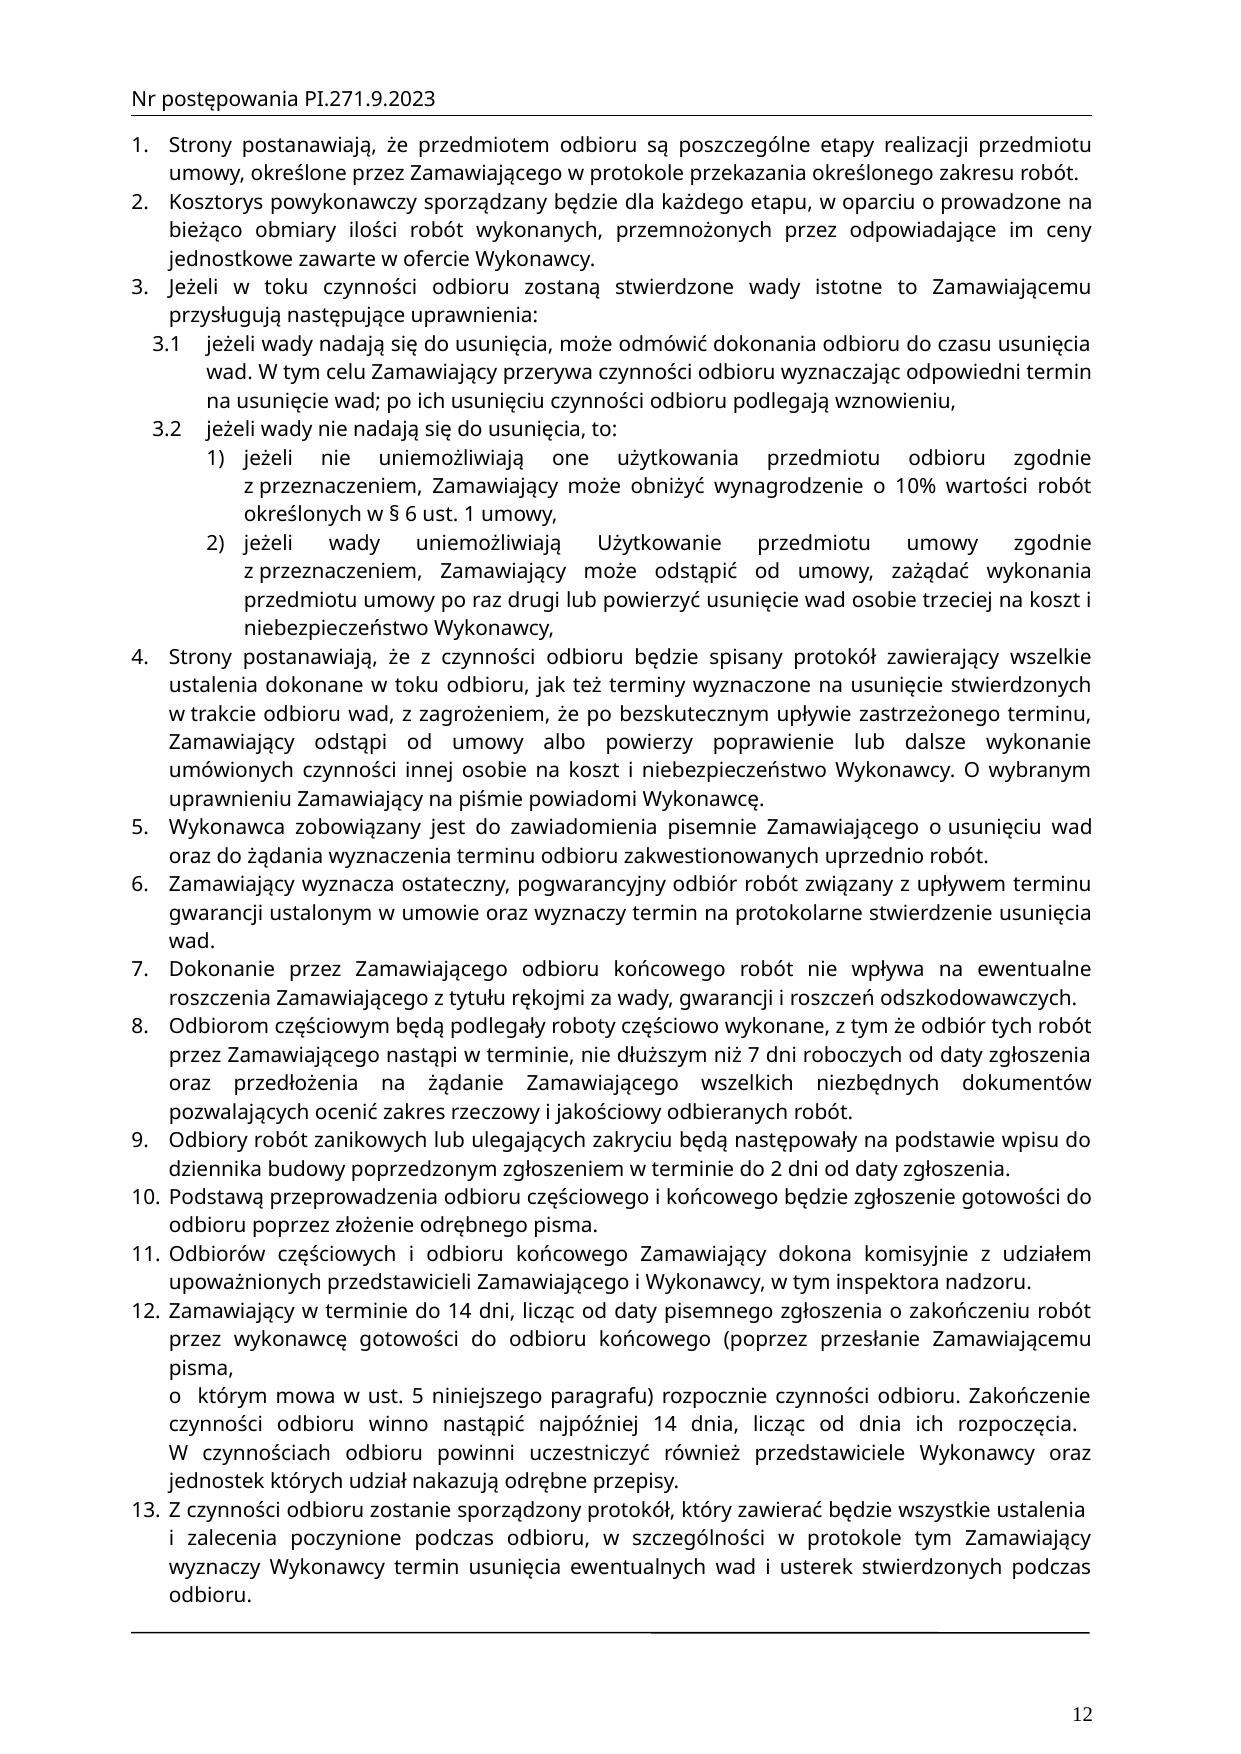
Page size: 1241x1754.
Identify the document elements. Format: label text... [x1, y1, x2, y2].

list Jeżeli w toku czynności odbioru zostaną stwierdzone wady istotne to Zamawiającemu przysługują następujące uprawnienia: [131, 272, 1092, 329]
list Odbiory robót zanikowych lub ulegających zakryciu będą następowały na podstawie wpisu do dziennika budowy poprzedzonym zgłoszeniem w terminie do 2 dni od daty zgłoszenia. [131, 1125, 1092, 1182]
list Wykonawca zobowiązany jest do zawiadomienia pisemnie Zamawiającego o usunięciu wad oraz do żądania wyznaczenia terminu odbioru zakwestionowanych uprzednio robót. [131, 812, 1092, 869]
list Podstawą przeprowadzenia odbioru częściowego i końcowego będzie zgłoszenie gotowości do odbioru poprzez złożenie odrębnego pisma. [131, 1182, 1092, 1239]
list jeżeli wady nadają się do usunięcia, może odmówić dokonania odbioru do czasu usunięcia wad. W tym celu Zamawiający przerywa czynności odbioru wyznaczając odpowiedni termin na usunięcie wad; po ich usunięciu czynności odbioru podlegają wznowieniu, [152, 329, 1092, 414]
list Dokonanie przez Zamawiającego odbioru końcowego robót nie wpływa na ewentualne roszczenia Zamawiającego z tytułu rękojmi za wady, gwarancji i roszczeń odszkodowawczych. [131, 954, 1092, 1011]
list Zamawiający w terminie do 14 dni, licząc od daty pisemnego zgłoszenia o zakończeniu robót przez wykonawcę gotowości do odbioru końcowego (poprzez przesłanie Zamawiającemu pisma, o którym mowa w ust. 5 niniejszego paragrafu) rozpocznie czynności odbioru. Zakończenie czynności odbioru winno nastąpić najpóźniej 14 dnia, licząc od dnia ich rozpoczęcia. W czynnościach odbioru powinni uczestniczyć również przedstawiciele Wykonawcy oraz jednostek których udział nakazują odrębne przepisy. [131, 1296, 1092, 1495]
list Odbiorom częściowym będą podlegały roboty częściowo wykonane, z tym że odbiór tych robót przez Zamawiającego nastąpi w terminie, nie dłuższym niż 7 dni roboczych od daty zgłoszenia oraz przedłożenia na żądanie Zamawiającego wszelkich niezbędnych dokumentów pozwalających ocenić zakres rzeczowy i jakościowy odbieranych robót. [131, 1011, 1092, 1125]
list Odbiorów częściowych i odbioru końcowego Zamawiający dokona komisyjnie z udziałem upoważnionych przedstawicieli Zamawiającego i Wykonawcy, w tym inspektora nadzoru. [131, 1239, 1092, 1296]
list Zamawiający wyznacza ostateczny, pogwarancyjny odbiór robót związany z upływem terminu gwarancji ustalonym w umowie oraz wyznaczy termin na protokolarne stwierdzenie usunięcia wad. [131, 869, 1092, 954]
list Z czynności odbioru zostanie sporządzony protokół, który zawierać będzie wszystkie ustalenia i zalecenia poczynione podczas odbioru, w szczególności w protokole tym Zamawiający wyznaczy Wykonawcy termin usunięcia ewentualnych wad i usterek stwierdzonych podczas odbioru. [131, 1495, 1092, 1609]
list jeżeli wady uniemożliwiają Użytkowanie przedmiotu umowy zgodnie z przeznaczeniem, Zamawiający może odstąpić od umowy, zażądać wykonania przedmiotu umowy po raz drugi lub powierzyć usunięcie wad osobie trzeciej na koszt i niebezpieczeństwo Wykonawcy, [206, 528, 1092, 642]
list jeżeli wady nie nadają się do usunięcia, to: [152, 414, 1092, 443]
list jeżeli nie uniemożliwiają one użytkowania przedmiotu odbioru zgodnie z przeznaczeniem, Zamawiający może obniżyć wynagrodzenie o 10% wartości robót określonych w § 6 ust. 1 umowy, [206, 443, 1092, 528]
list Kosztorys powykonawczy sporządzany będzie dla każdego etapu, w oparciu o prowadzone na bieżąco obmiary ilości robót wykonanych, przemnożonych przez odpowiadające im ceny jednostkowe zawarte w ofercie Wykonawcy. [131, 187, 1092, 272]
list Strony postanawiają, że z czynności odbioru będzie spisany protokół zawierający wszelkie ustalenia dokonane w toku odbioru, jak też terminy wyznaczone na usunięcie stwierdzonych w trakcie odbioru wad, z zagrożeniem, że po bezskutecznym upływie zastrzeżonego terminu, Zamawiający odstąpi od umowy albo powierzy poprawienie lub dalsze wykonanie umówionych czynności innej osobie na koszt i niebezpieczeństwo Wykonawcy. O wybranym uprawnieniu Zamawiający na piśmie powiadomi Wykonawcę. [131, 642, 1092, 812]
list Strony postanawiają, że przedmiotem odbioru są poszczególne etapy realizacji przedmiotu umowy, określone przez Zamawiającego w protokole przekazania określonego zakresu robót. [131, 130, 1092, 187]
